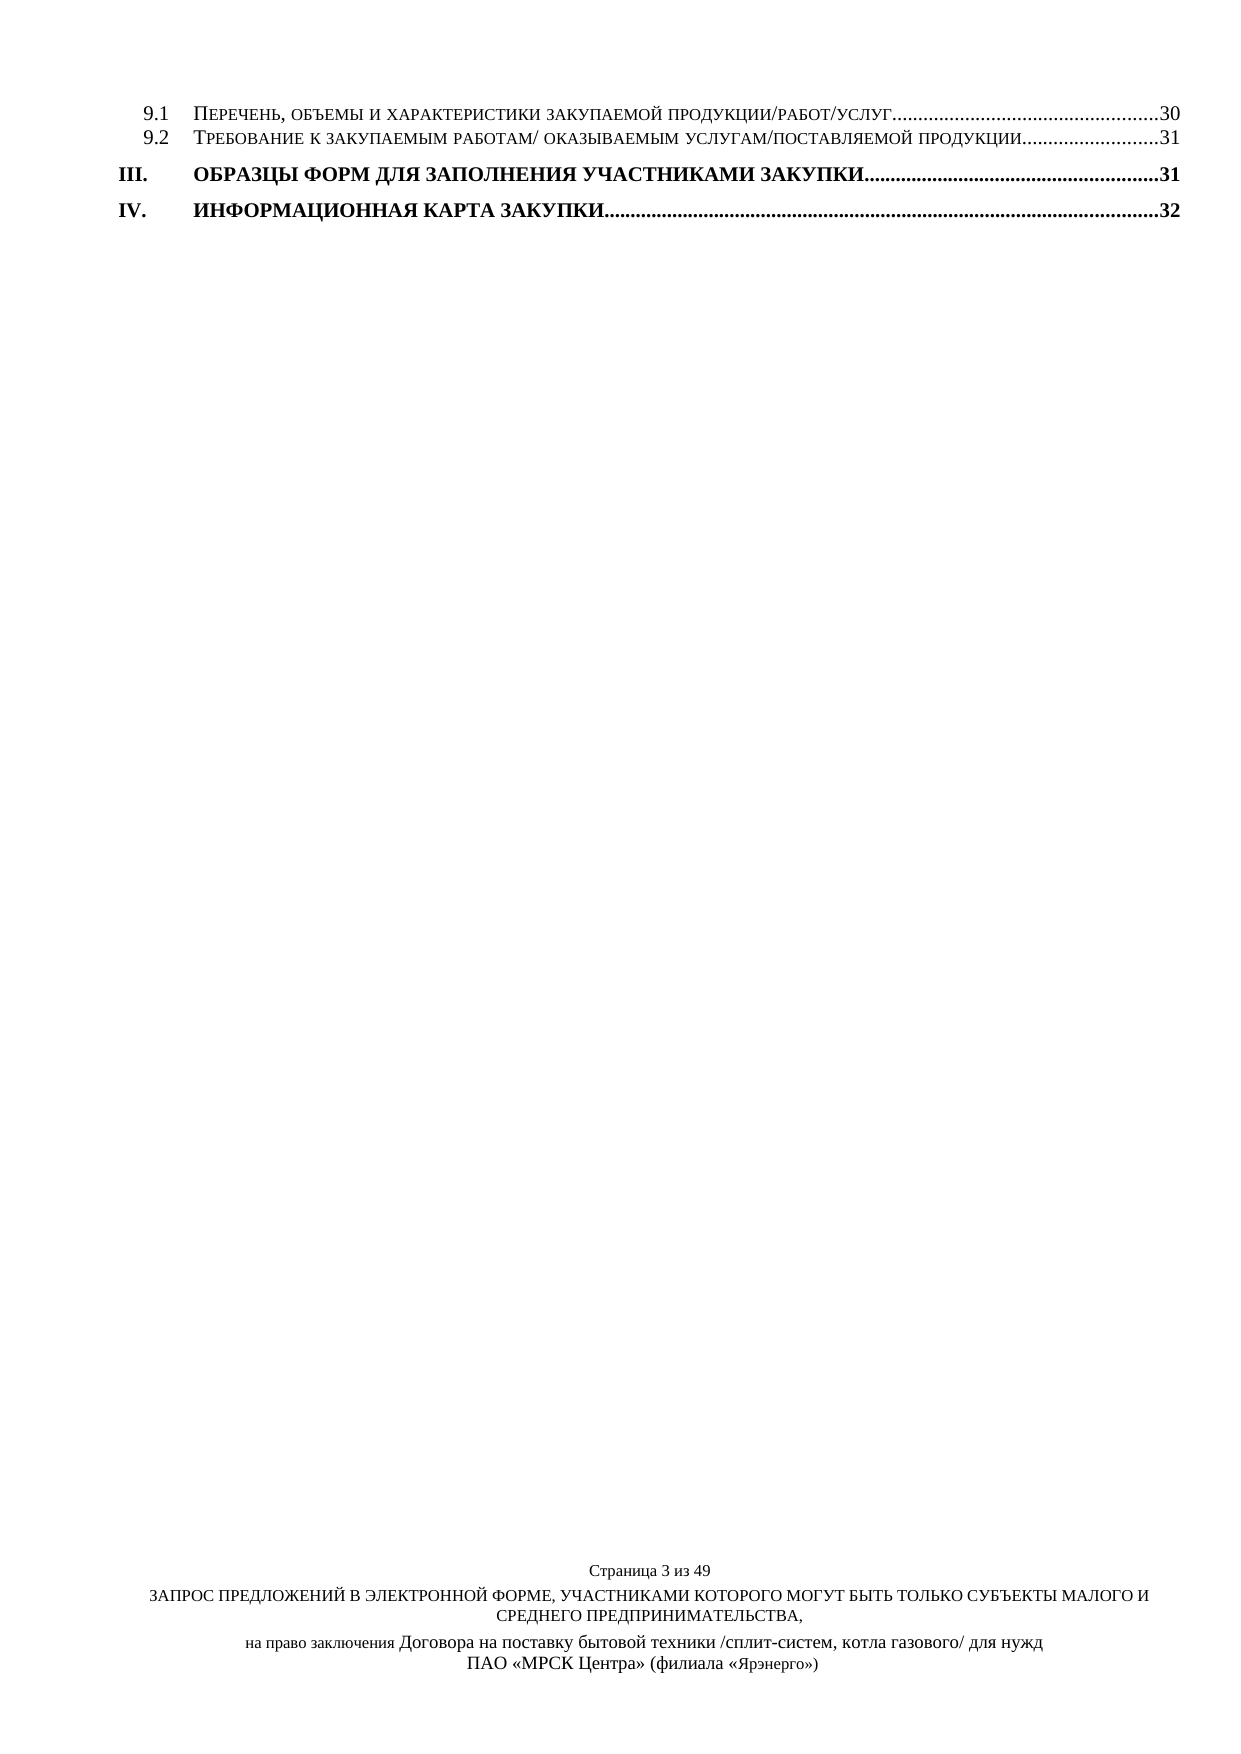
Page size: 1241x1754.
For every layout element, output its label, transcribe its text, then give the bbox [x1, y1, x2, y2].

text IV. ИНФОРМАЦИОННАЯ КАРТА ЗАКУПКИ 32 [118, 198, 1181, 222]
text III. ОБРАЗЦЫ ФОРМ ДЛЯ ЗАПОЛНЕНИЯ УЧАСТНИКАМИ ЗАКУПКИ 31 [118, 162, 1181, 186]
text 9.2 Требование к закупаемым работам/ оказываемым услугам/поставляемой продукции 31 [143, 125, 1181, 149]
text 9.1 Перечень, объемы и характеристики закупаемой продукции/работ/услуг 30 [143, 101, 1181, 125]
